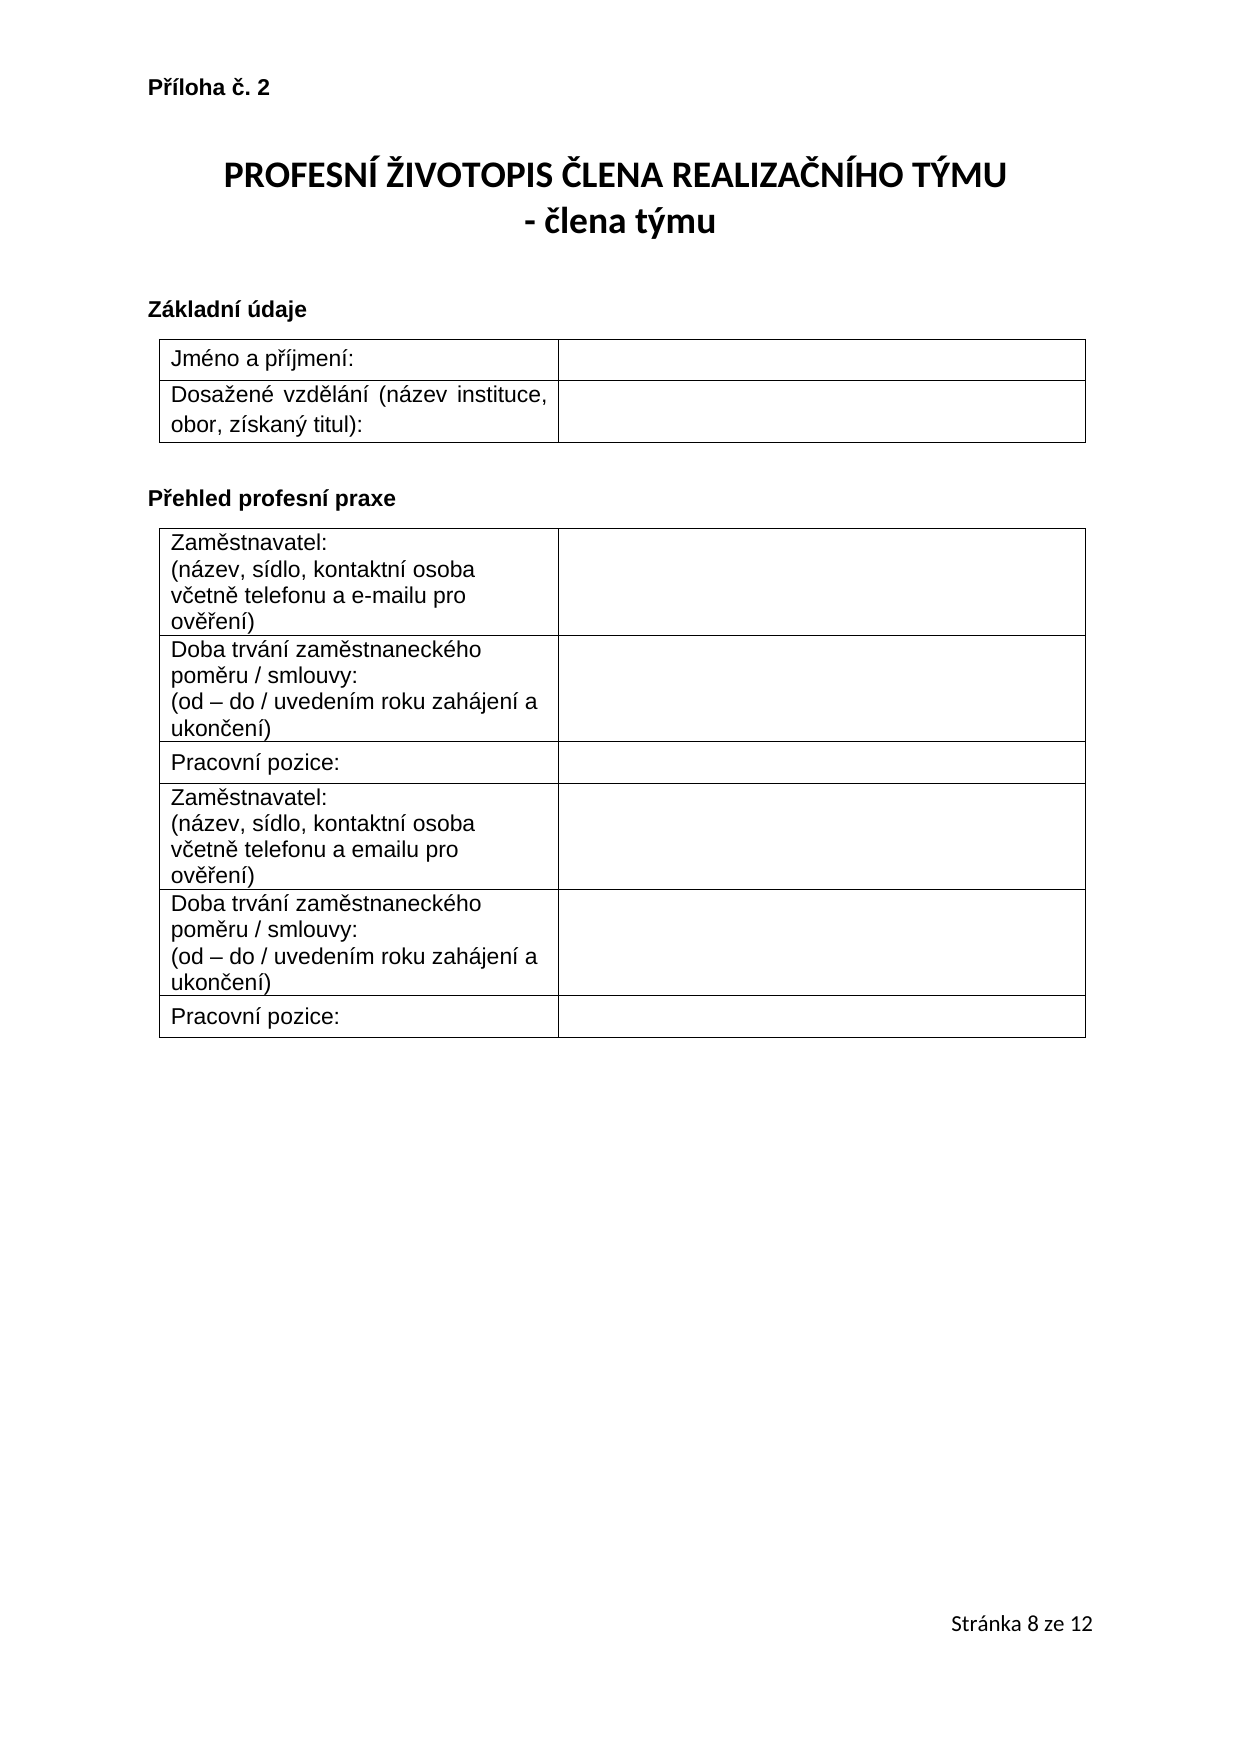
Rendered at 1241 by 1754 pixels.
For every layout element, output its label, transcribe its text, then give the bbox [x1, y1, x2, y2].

table_header [559, 529, 1085, 634]
text PROFESNÍ ŽIVOTOPIS ČLENA REALIZAČNÍHO TÝMU - člena týmu [148, 151, 1093, 243]
table_cell [559, 890, 1085, 995]
table_cell [559, 996, 1085, 1037]
text Přehled profesní praxe [148, 485, 1093, 512]
table_header Zaměstnavatel: (název, sídlo, kontaktní osoba včetně telefonu a e-mailu pro ověření) [160, 529, 558, 634]
text Základní údaje [148, 296, 1093, 322]
table_header Jméno a příjmení: [160, 340, 558, 380]
table_cell Pracovní pozice: [160, 996, 558, 1037]
table_cell Doba trvání zaměstnaneckého poměru / smlouvy: (od – do / uvedením roku zahájení a ukončení) [160, 636, 558, 741]
table_cell [559, 742, 1085, 782]
table_cell Zaměstnavatel: (název, sídlo, kontaktní osoba včetně telefonu a emailu pro ověření) [160, 784, 558, 889]
table_cell [559, 784, 1085, 889]
table_cell Pracovní pozice: [160, 742, 558, 782]
table_cell Dosažené vzdělání (název instituce, obor, získaný titul): [160, 381, 558, 442]
table_cell Doba trvání zaměstnaneckého poměru / smlouvy: (od – do / uvedením roku zahájení a ukončení) [160, 890, 558, 995]
table_header [559, 340, 1085, 380]
table_cell [559, 636, 1085, 741]
table_cell [559, 381, 1085, 442]
